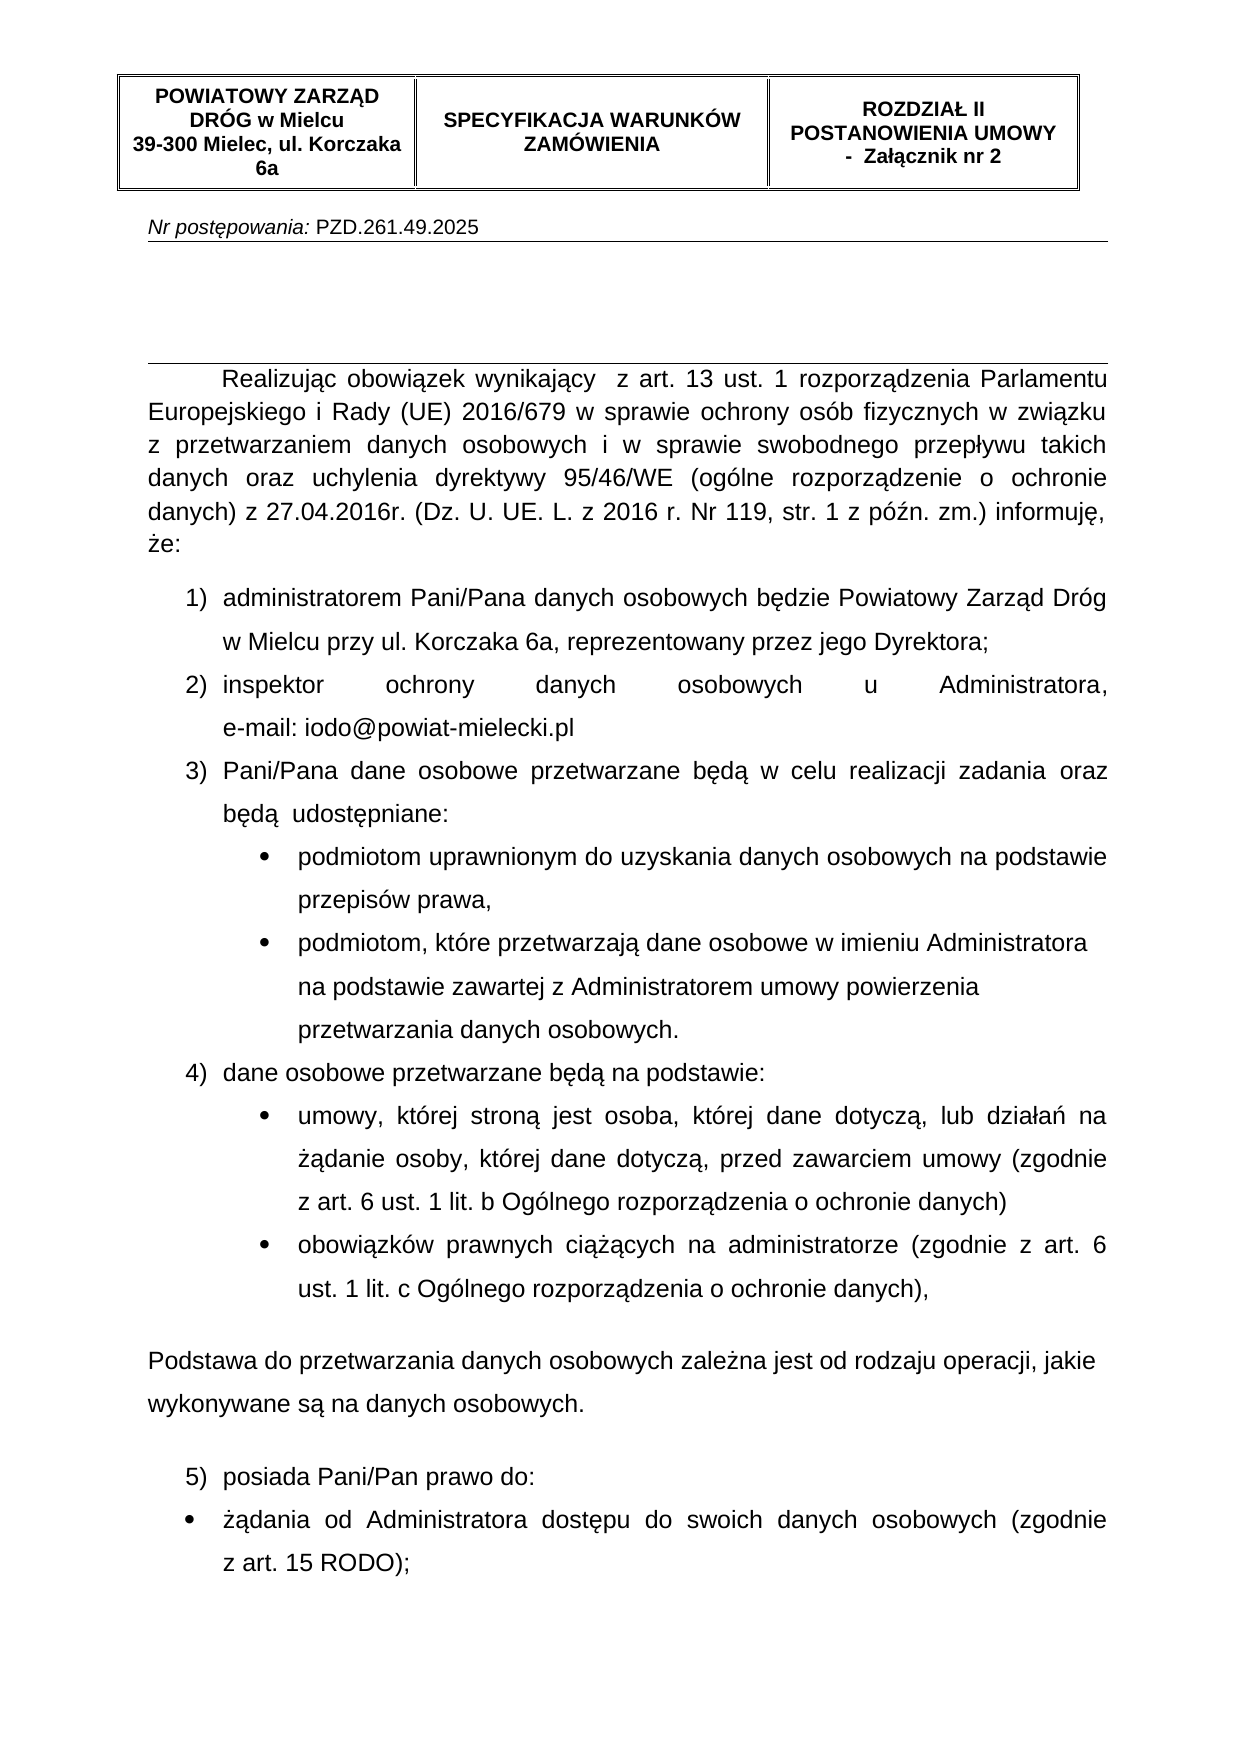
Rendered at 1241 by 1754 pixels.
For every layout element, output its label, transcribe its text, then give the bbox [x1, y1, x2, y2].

list umowy, której stroną jest osoba, której dane dotyczą, lub działań na żądanie osoby, której dane dotyczą, przed zawarciem umowy (zgodnie z art. 6 ust. 1 lit. b Ogólnego rozporządzenia o ochronie danych) [260, 1101, 1108, 1216]
text Realizując obowiązek wynikający z art. 13 ust. 1 rozporządzenia Parlamentu Europejskiego i Rady (UE) 2016/679 w sprawie ochrony osób fizycznych w związku z przetwarzaniem danych osobowych i w sprawie swobodnego przepływu takich danych oraz uchylenia dyrektywy 95/46/WE (ogólne rozporządzenie o ochronie danych) z 27.04.2016r. (Dz. U. UE. L. z 2016 r. Nr 119, str. 1 z późn. zm.) informuję, że: [148, 364, 1108, 558]
text Podstawa do przetwarzania danych osobowych zależna jest od rodzaju operacji, jakie wykonywane są na danych osobowych. [148, 1346, 1108, 1418]
list podmiotom, które przetwarzają dane osobowe w imieniu Administratora na podstawie zawartej z Administratorem umowy powierzenia przetwarzania danych osobowych. [260, 928, 1108, 1043]
list dane osobowe przetwarzane będą na podstawie: [185, 1058, 1108, 1087]
list posiada Pani/Pan prawo do: [185, 1461, 1108, 1490]
list żądania od Administratora dostępu do swoich danych osobowych (zgodnie z art. 15 RODO); [185, 1504, 1108, 1577]
list Pani/Pana dane osobowe przetwarzane będą w celu realizacji zadania oraz będą udostępniane: [185, 756, 1108, 828]
list inspektor ochrony danych osobowych u Administratora, e-mail: iodo@powiat-mielecki.pl [185, 669, 1108, 741]
list administratorem Pani/Pana danych osobowych będzie Powiatowy Zarząd Dróg w Mielcu przy ul. Korczaka 6a, reprezentowany przez jego Dyrektora; [185, 583, 1108, 655]
list podmiotom uprawnionym do uzyskania danych osobowych na podstawie przepisów prawa, [260, 842, 1108, 914]
list obowiązków prawnych ciążących na administratorze (zgodnie z art. 6 ust. 1 lit. c Ogólnego rozporządzenia o ochronie danych), [260, 1231, 1108, 1302]
